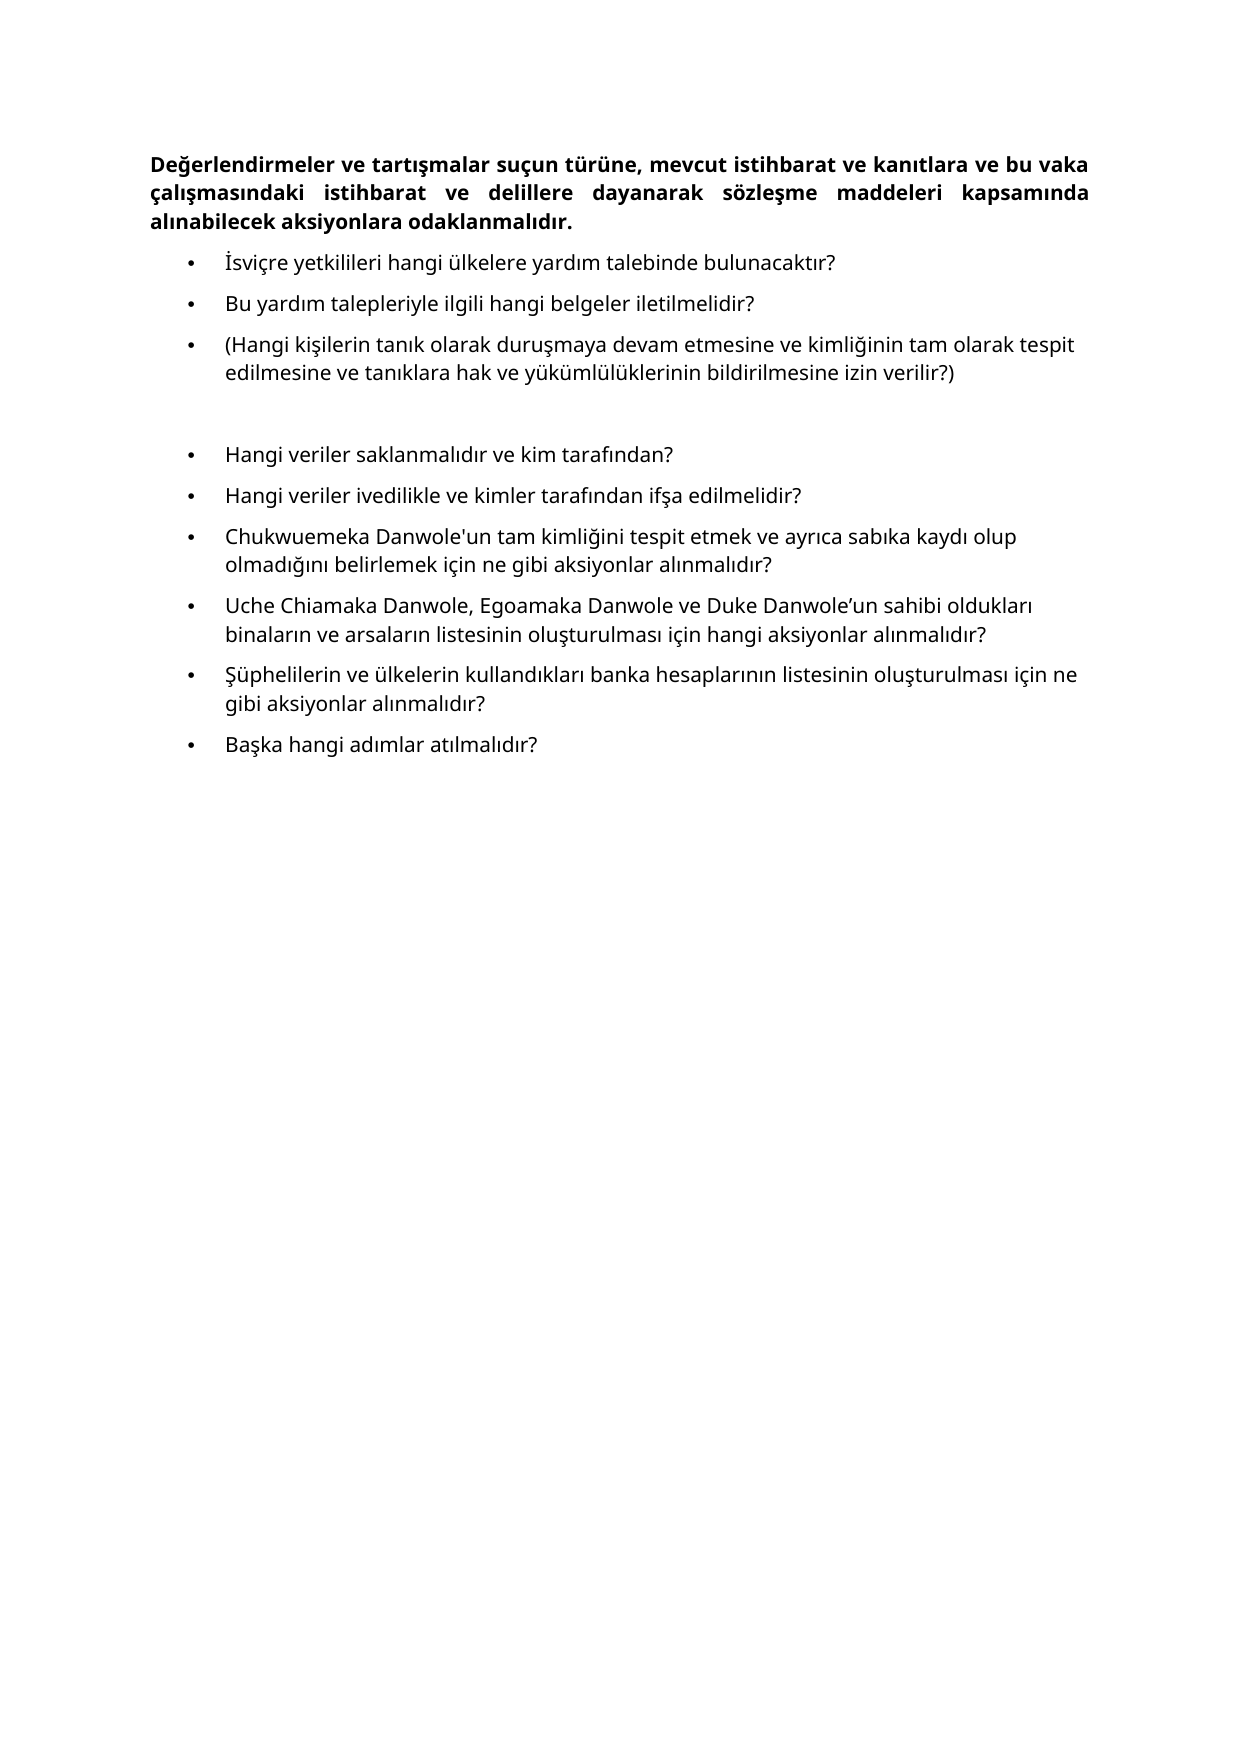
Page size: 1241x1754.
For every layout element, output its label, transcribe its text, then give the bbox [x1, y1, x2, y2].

list Hangi veriler ivedilikle ve kimler tarafından ifşa edilmelidir? [187, 481, 1090, 509]
list Bu yardım talepleriyle ilgili hangi belgeler iletilmelidir? [187, 289, 1090, 317]
list İsviçre yetkilileri hangi ülkelere yardım talebinde bulunacaktır? [187, 248, 1090, 276]
list Hangi veriler saklanmalıdır ve kim tarafından? [187, 440, 1090, 468]
list (Hangi kişilerin tanık olarak duruşmaya devam etmesine ve kimliğinin tam olarak tespit edilmesine ve tanıklara hak ve yükümlülüklerinin bildirilmesine izin verilir?) [187, 330, 1090, 387]
text Değerlendirmeler ve tartışmalar suçun türüne, mevcut istihbarat ve kanıtlara ve bu vaka çalışmasındaki istihbarat ve delillere dayanarak sözleşme maddeleri kapsamında alınabilecek aksiyonlara odaklanmalıdır. [150, 150, 1090, 235]
list Uche Chiamaka Danwole, Egoamaka Danwole ve Duke Danwole’un sahibi oldukları binaların ve arsaların listesinin oluşturulması için hangi aksiyonlar alınmalıdır? [187, 591, 1090, 648]
list Şüphelilerin ve ülkelerin kullandıkları banka hesaplarının listesinin oluşturulması için ne gibi aksiyonlar alınmalıdır? [187, 661, 1090, 717]
list Başka hangi adımlar atılmalıdır? [187, 730, 1090, 758]
list Chukwuemeka Danwole'un tam kimliğini tespit etmek ve ayrıca sabıka kaydı olup olmadığını belirlemek için ne gibi aksiyonlar alınmalıdır? [187, 522, 1090, 579]
